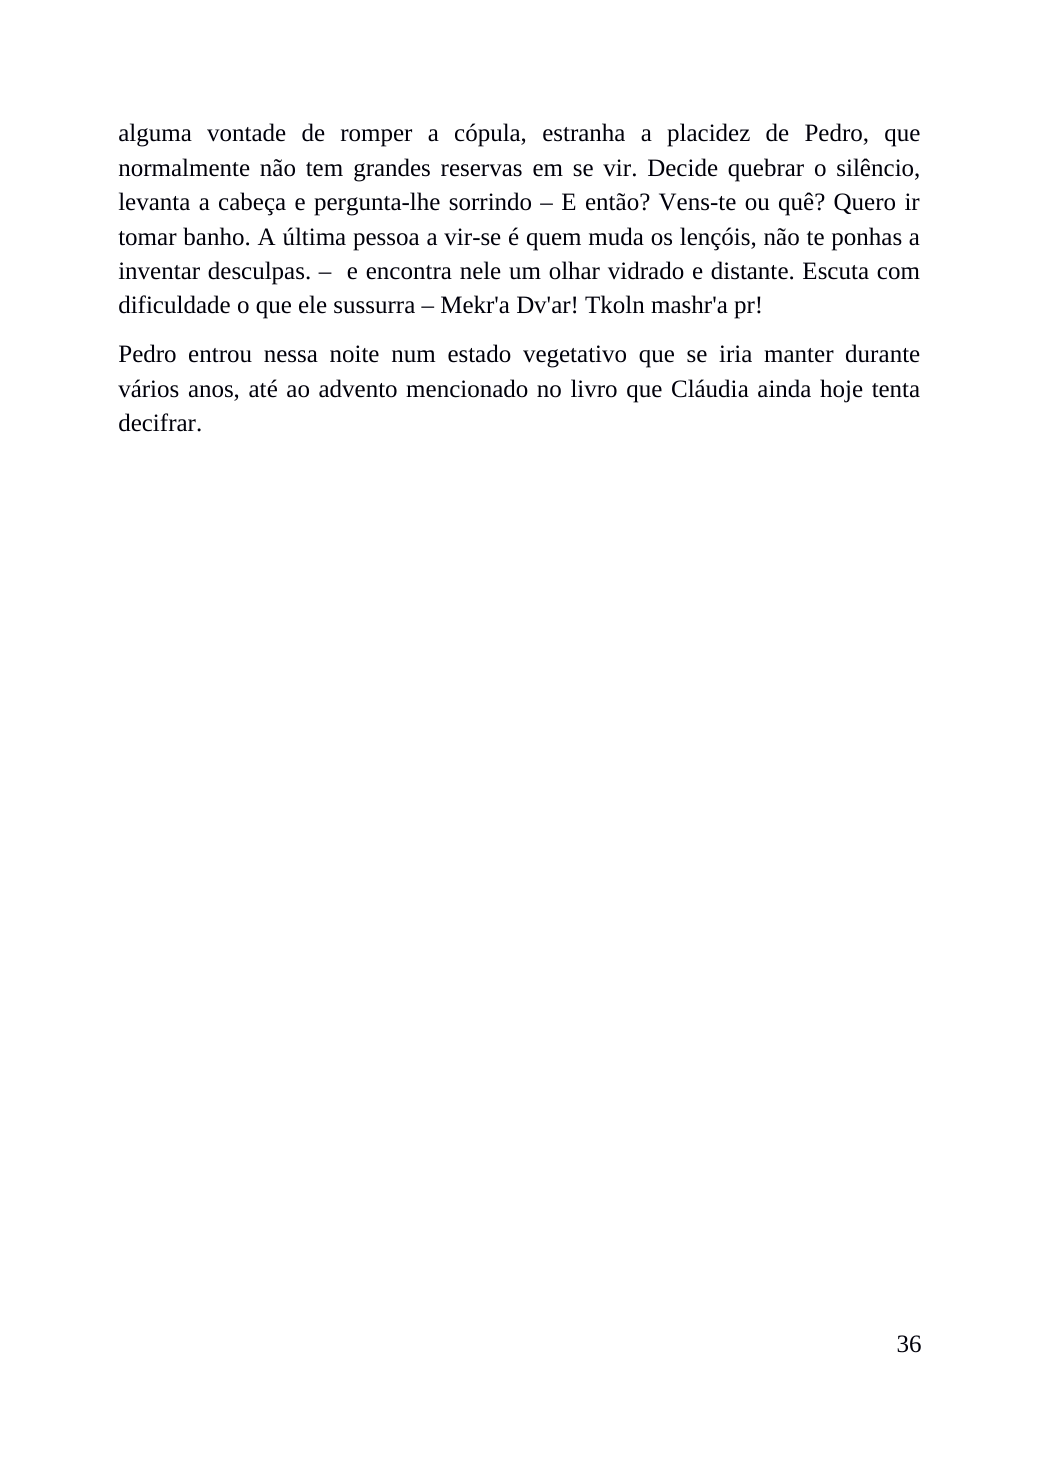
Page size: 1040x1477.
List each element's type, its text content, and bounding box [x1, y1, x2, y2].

text Pedro entrou nessa noite num estado vegetativo que se iria manter durante vários anos, até ao advento mencionado no livro que Cláudia ainda hoje tenta decifrar. [118, 339, 921, 437]
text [118, 118, 921, 319]
